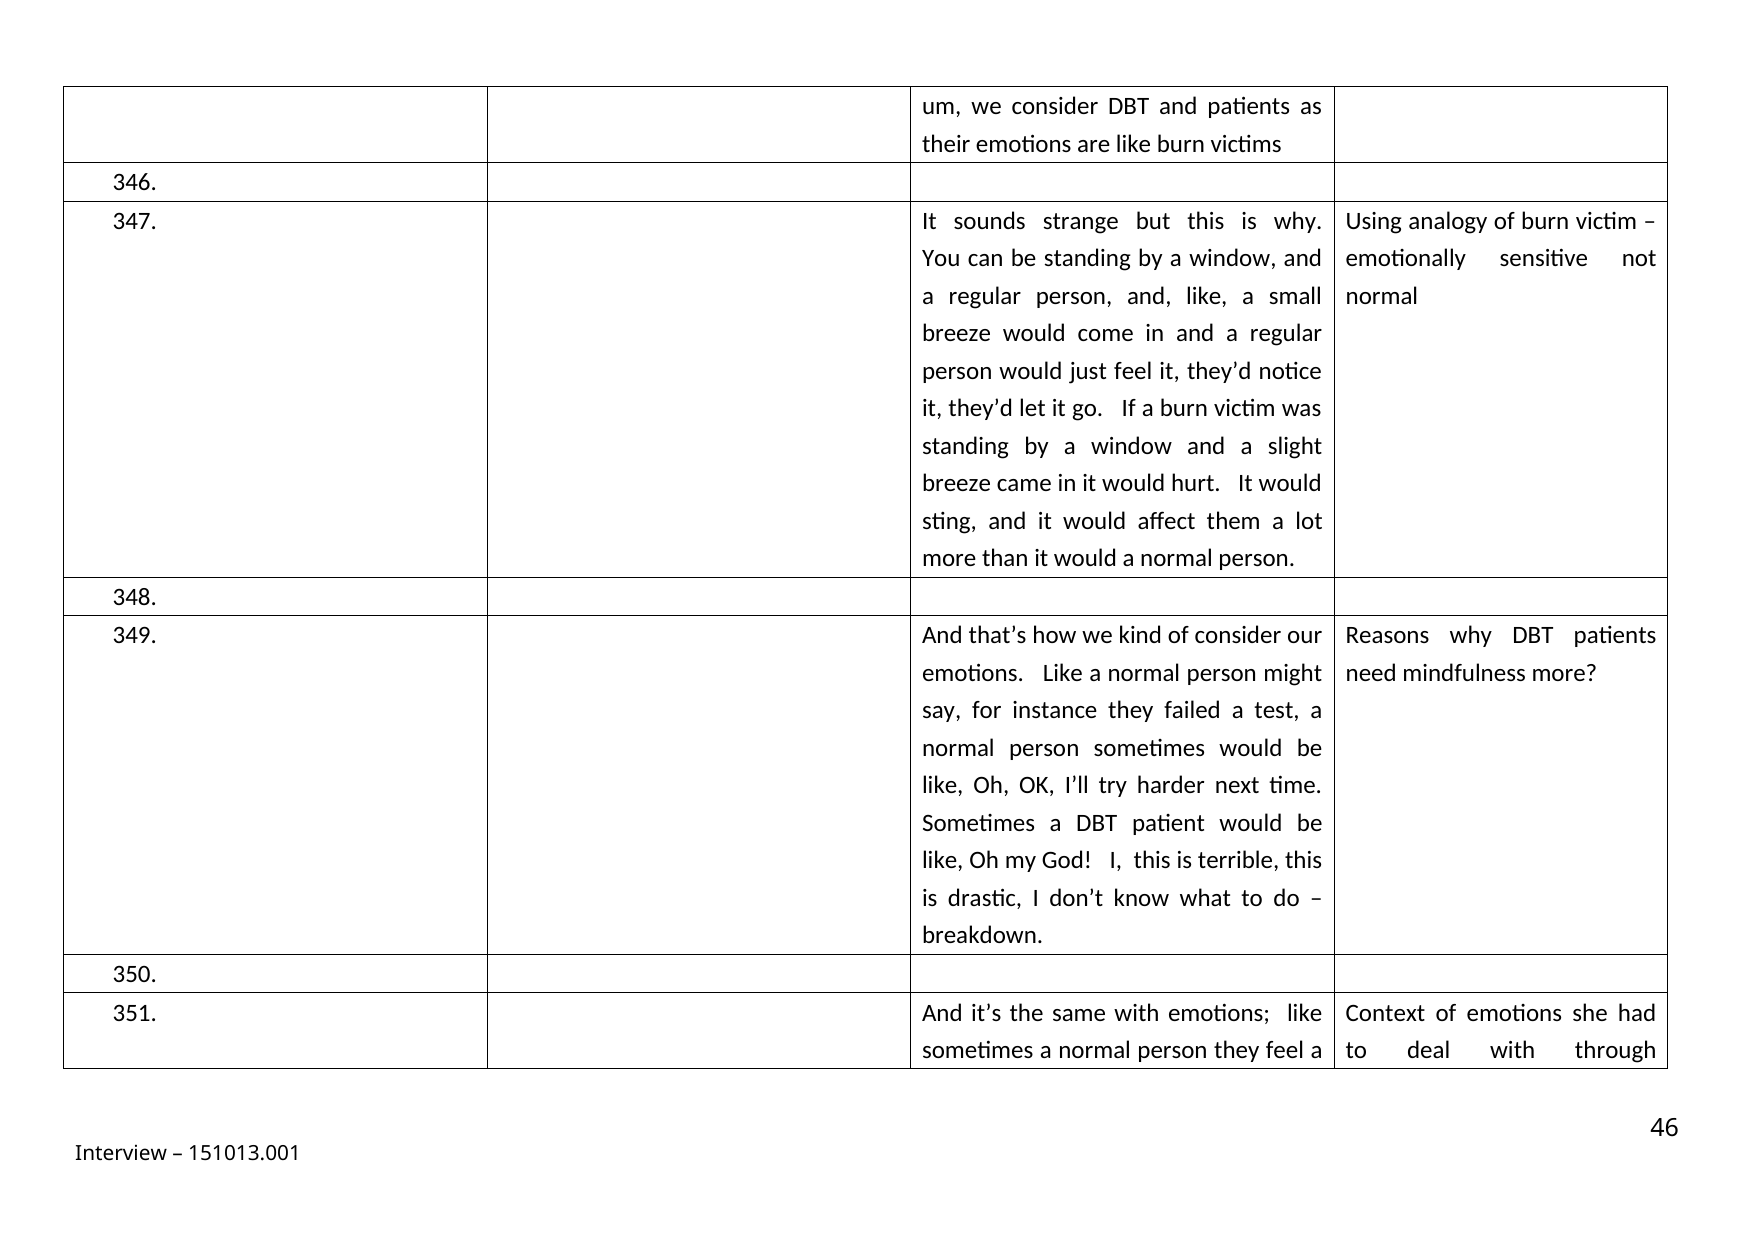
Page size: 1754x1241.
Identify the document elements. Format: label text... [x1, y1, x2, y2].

table_cell [488, 993, 910, 1068]
table_cell [488, 578, 910, 615]
table_cell [64, 955, 487, 992]
table_cell [64, 163, 487, 201]
table_cell [64, 616, 487, 954]
table_cell [911, 163, 1334, 201]
table_cell [488, 87, 910, 162]
table_cell [1335, 955, 1667, 992]
table_cell [1335, 578, 1667, 615]
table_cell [911, 993, 1334, 1068]
table_cell [488, 955, 910, 992]
table_cell [911, 578, 1334, 615]
table_cell Reasons why DBT patients need mindfulness more? [1335, 616, 1667, 954]
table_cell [1335, 993, 1667, 1068]
table_cell [64, 202, 487, 577]
table_cell [1335, 163, 1667, 201]
table_cell [64, 578, 487, 615]
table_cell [911, 87, 1334, 162]
table_cell [488, 163, 910, 201]
table_cell And that’s how we kind of consider our emotions. Like a normal person might say, for instance they failed a test, a normal person sometimes would be like, Oh, OK, I’ll try harder next time. Sometimes a DBT patient would be like, Oh my God! I, this is terrible, this is drastic, I don’t know what to do – breakdown. [911, 616, 1334, 954]
table_cell [911, 955, 1334, 992]
table_cell Using analogy of burn victim – emotionally sensitive not normal [1335, 202, 1667, 577]
table_cell It sounds strange but this is why. You can be standing by a window, and a regular person, and, like, a small breeze would come in and a regular person would just feel it, they’d notice it, they’d let it go. If a burn victim was standing by a window and a slight breeze came in it would hurt. It would sting, and it would affect them a lot more than it would a normal person. [911, 202, 1334, 577]
table_cell [488, 616, 910, 954]
table_cell [64, 993, 487, 1068]
table_cell [488, 202, 910, 577]
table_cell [1335, 87, 1667, 162]
table_cell [64, 87, 487, 162]
